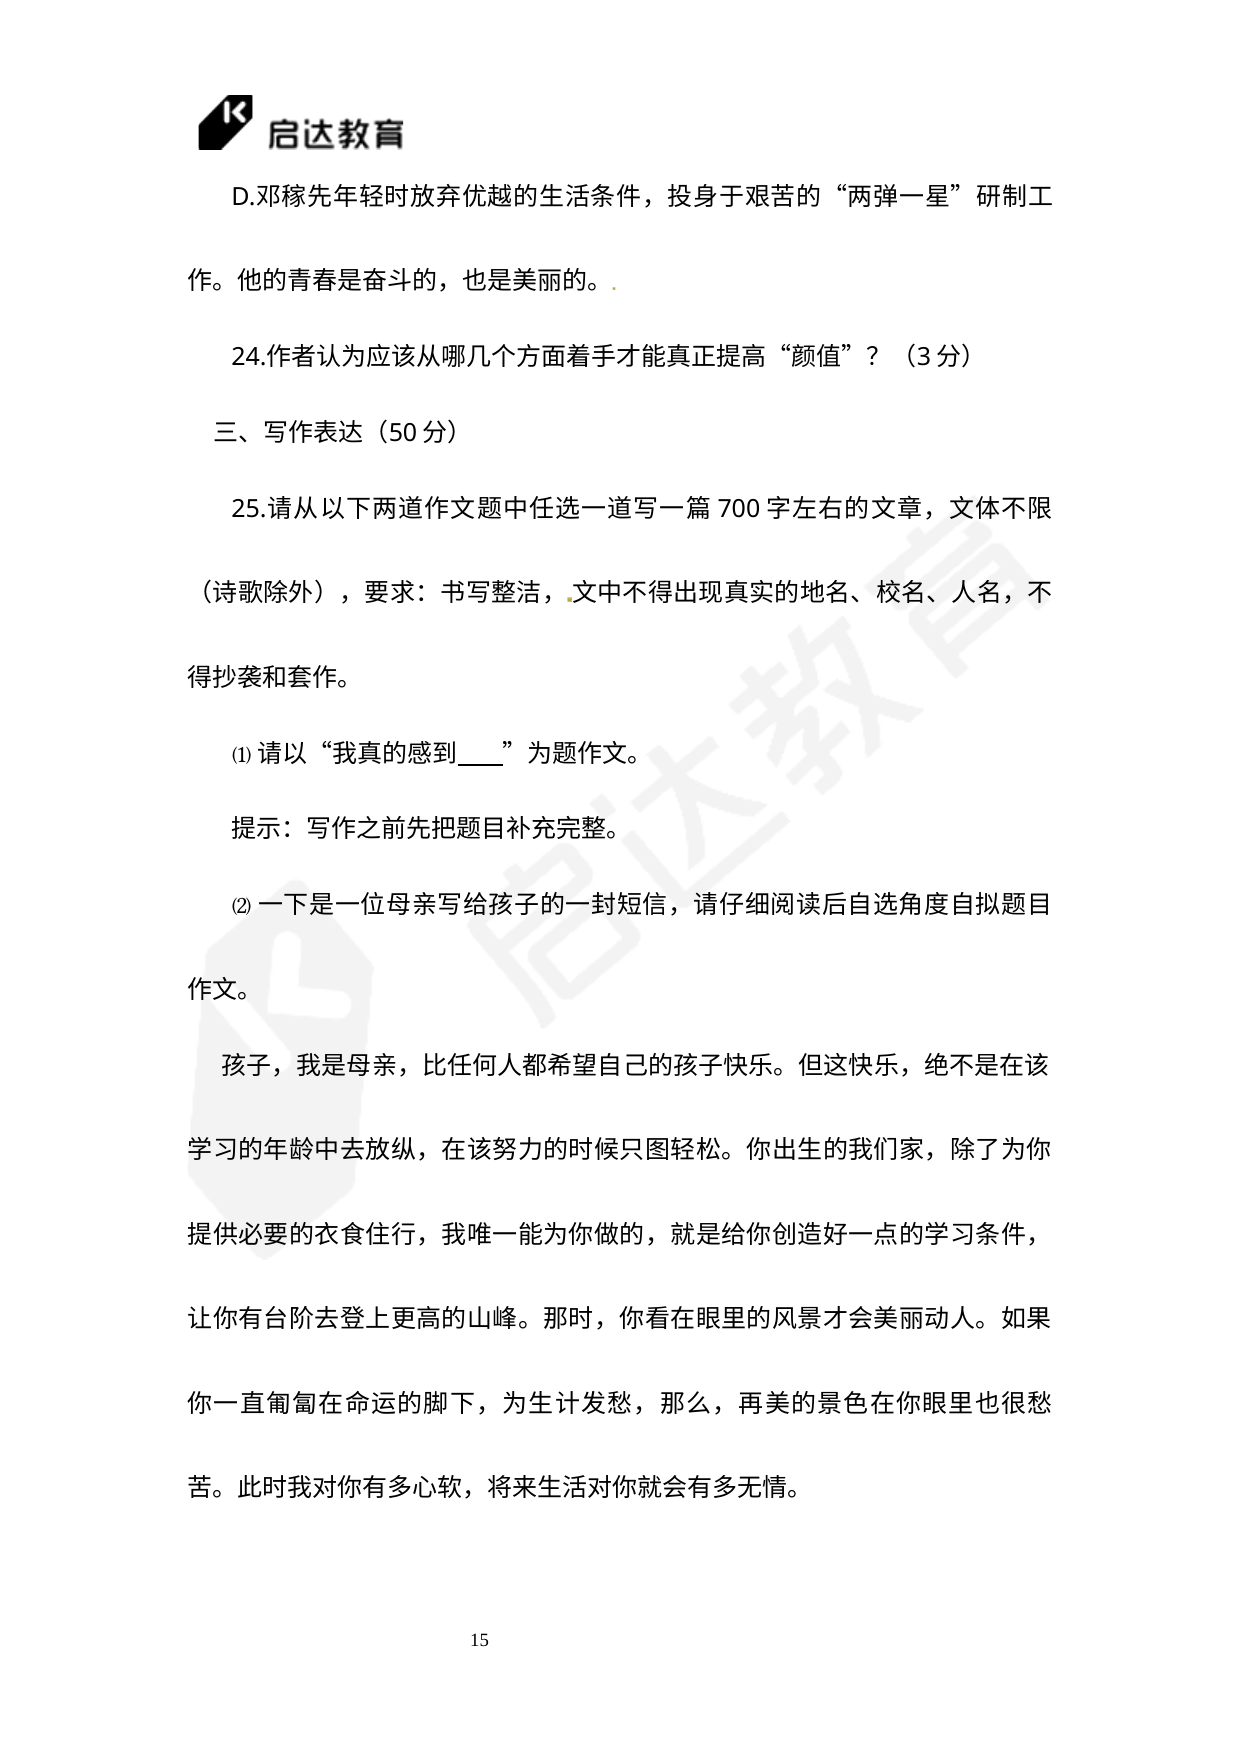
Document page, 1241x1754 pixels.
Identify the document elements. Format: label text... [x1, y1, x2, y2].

picture [198, 95, 404, 150]
text 三、写作表达（50分） [187, 398, 1053, 463]
list 作者认为应该从哪几个方面着手才能真正提高“颜值”？（3分） [187, 322, 1053, 387]
text ⑵一下是一位母亲写给孩子的一封短信，请仔细阅读后自选角度自拟题目作文。 [187, 870, 1053, 1020]
text 25.请从以下两道作文题中任选一道写一篇700字左右的文章，文体不限（诗歌除外），要求：书写整洁，文中不得出现真实的地名、校名、人名，不得抄袭和套作。 [187, 474, 1053, 708]
text 孩子，我是母亲，比任何人都希望自己的孩子快乐。但这快乐，绝不是在该学习的年龄中去放纵，在该努力的时候只图轻松。你出生的我们家，除了为你提供必要的衣食住行，我唯一能为你做的，就是给你创造好一点的学习条件，让你有台阶去登上更高的山峰。那时，你看在眼里的风景才会美丽动人。如果你一直匍匐在命运的脚下，为生计发愁，那么，再美的景色在你眼里也很愁苦。此时我对你有多心软，将来生活对你就会有多无情。 [187, 1031, 1053, 1518]
text D.邓稼先年轻时放弃优越的生活条件，投身于艰苦的“两弹一星”研制工作。他的青春是奋斗的，也是美丽的。 [187, 162, 1053, 311]
text 提示：写作之前先把题目补充完整。 [187, 794, 1053, 859]
text ⑴请以“我真的感到 ”为题作文。 [187, 719, 1053, 784]
